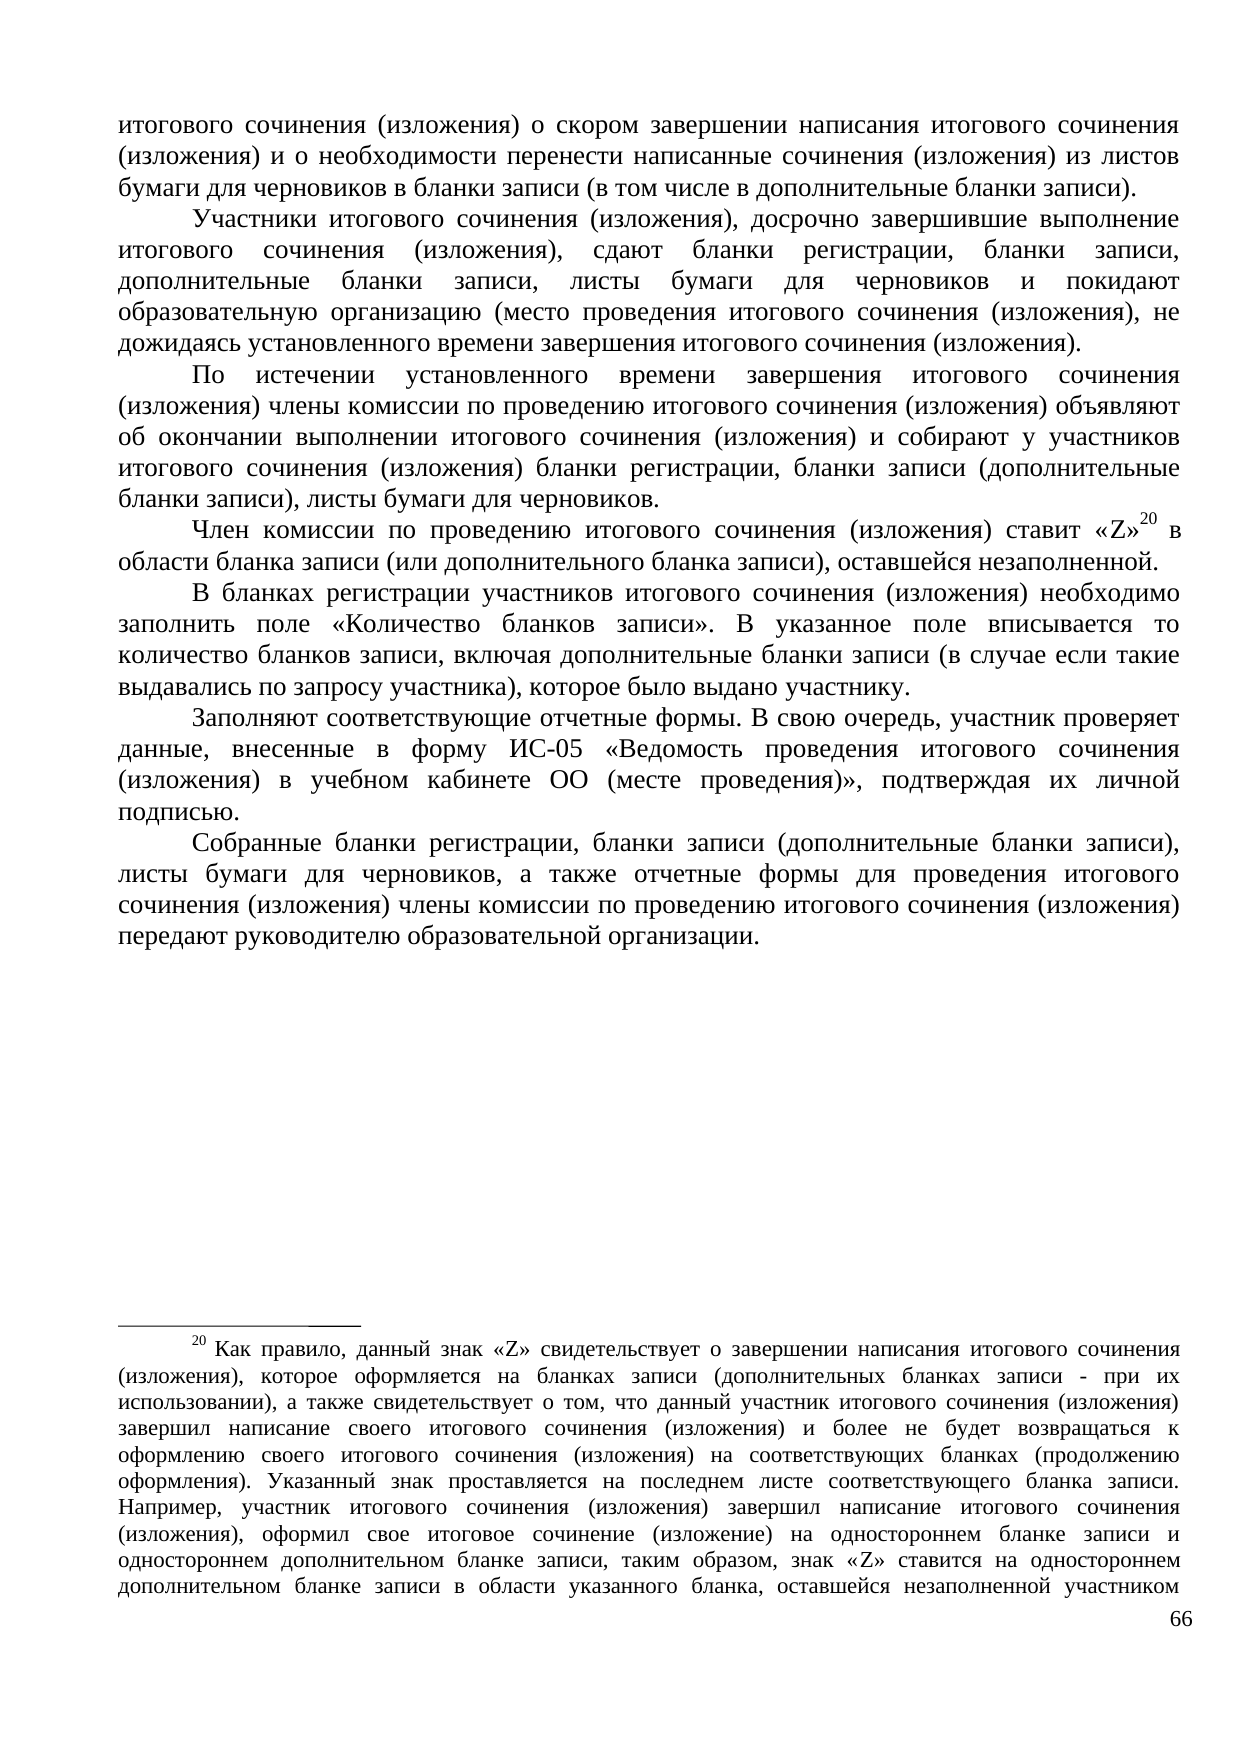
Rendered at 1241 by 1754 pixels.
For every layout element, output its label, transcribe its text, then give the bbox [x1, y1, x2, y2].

text Член комиссии по проведению итогового сочинения (изложения) ставит «Z»20 в области бланка записи (или дополнительного бланка записи), оставшейся незаполненной. [118, 514, 1182, 576]
text По истечении установленного времени завершения итогового сочинения (изложения) члены комиссии по проведению итогового сочинения (изложения) объявляют об окончании выполнении итогового сочинения (изложения) и собирают у участников итогового сочинения (изложения) бланки регистрации, бланки записи (дополнительные бланки записи), листы бумаги для черновиков. [118, 358, 1181, 513]
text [118, 108, 1181, 202]
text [118, 1324, 1181, 1599]
text Заполняют соответствующие отчетные формы. В свою очередь, участник проверяет данные, внесенные в форму ИС-05 «Ведомость проведения итогового сочинения (изложения) в учебном кабинете ОО (месте проведения)», подтверждая их личной подписью. [118, 701, 1181, 826]
text Собранные бланки регистрации, бланки записи (дополнительные бланки записи), листы бумаги для черновиков, а также отчетные формы для проведения итогового сочинения (изложения) члены комиссии по проведению итогового сочинения (изложения) передают руководителю образовательной организации. [118, 826, 1181, 950]
text В бланках регистрации участников итогового сочинения (изложения) необходимо заполнить поле «Количество бланков записи». В указанное поле вписывается то количество бланков записи, включая дополнительные бланки записи (в случае если такие выдавались по запросу участника), которое было выдано участнику. [118, 576, 1181, 701]
text Участники итогового сочинения (изложения), досрочно завершившие выполнение итогового сочинения (изложения), сдают бланки регистрации, бланки записи, дополнительные бланки записи, листы бумаги для черновиков и покидают образовательную организацию (место проведения итогового сочинения (изложения), не дожидаясь установленного времени завершения итогового сочинения (изложения). [118, 202, 1181, 358]
